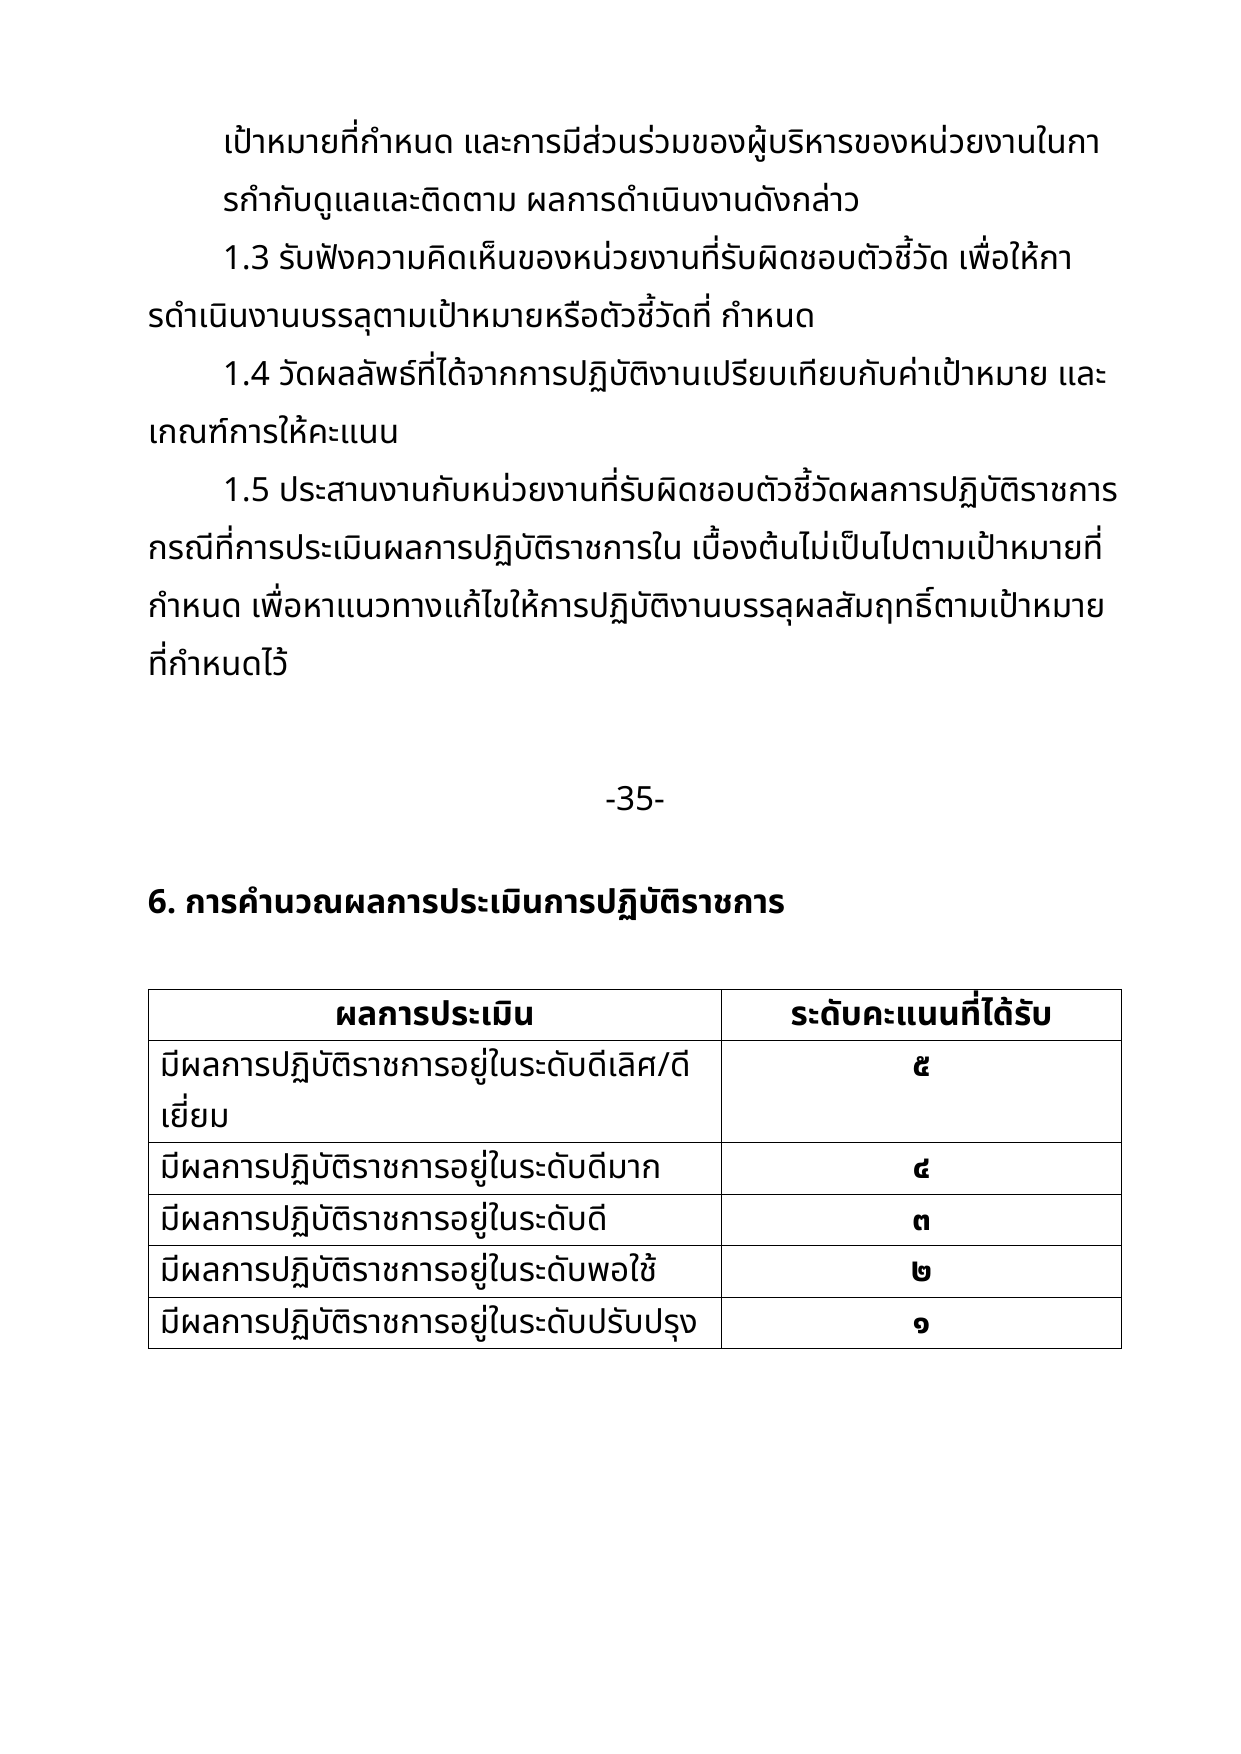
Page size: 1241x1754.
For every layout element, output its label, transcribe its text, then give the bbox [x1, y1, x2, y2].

table_cell ๓ [722, 1195, 1121, 1245]
table_header ผลการประเมิน [149, 990, 721, 1040]
table_cell ๑ [722, 1298, 1121, 1348]
table_header ระดับคะแนนที่ได้รับ [722, 990, 1121, 1040]
text -35- [148, 775, 1122, 821]
table_cell ๔ [722, 1143, 1121, 1194]
text 1.4 วัดผลลัพธ์ที่ได้จากการปฏิบัติงานเปรียบเทียบกับค่าเป้าหมาย และเกณฑ์การให้คะแนน [148, 350, 1122, 458]
table_cell ๕ [722, 1041, 1121, 1142]
table_cell มีผลการปฏิบัติราชการอยู่ในระดับดี [149, 1195, 721, 1245]
text 1.5 ประสานงานกับหน่วยงานที่รับผิดชอบตัวชี้วัดผลการปฏิบัติราชการ กรณีที่การประเมินผลการปฏิบัติราชการใน เบื้องต้นไม่เป็นไปตามเป้าหมายที่กําหนด เพื่อหาแนวทางแก้ไขให้การปฏิบัติงานบรรลุผลสัมฤทธิ์ตามเป้าหมายที่กําหนดไว้ [148, 466, 1122, 690]
table_cell มีผลการปฏิบัติราชการอยู่ในระดับพอใช้ [149, 1246, 721, 1297]
text 1.3 รับฟังความคิดเห็นของหน่วยงานที่รับผิดชอบตัวชี้วัด เพื่อให้การดําเนินงานบรรลุตามเป้าหมายหรือตัวชี้วัดที่ กําหนด [148, 234, 1122, 342]
table_cell ๒ [722, 1246, 1121, 1297]
table_cell มีผลการปฏิบัติราชการอยู่ในระดับปรับปรุง [149, 1298, 721, 1348]
table_cell มีผลการปฏิบัติราชการอยู่ในระดับดีมาก [149, 1143, 721, 1194]
text 6. การคํานวณผลการประเมินการปฏิบัติราชการ [148, 878, 1122, 929]
table_cell มีผลการปฏิบัติราชการอยู่ในระดับดีเลิศ/ดีเยี่ยม [149, 1041, 721, 1142]
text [223, 118, 1122, 226]
